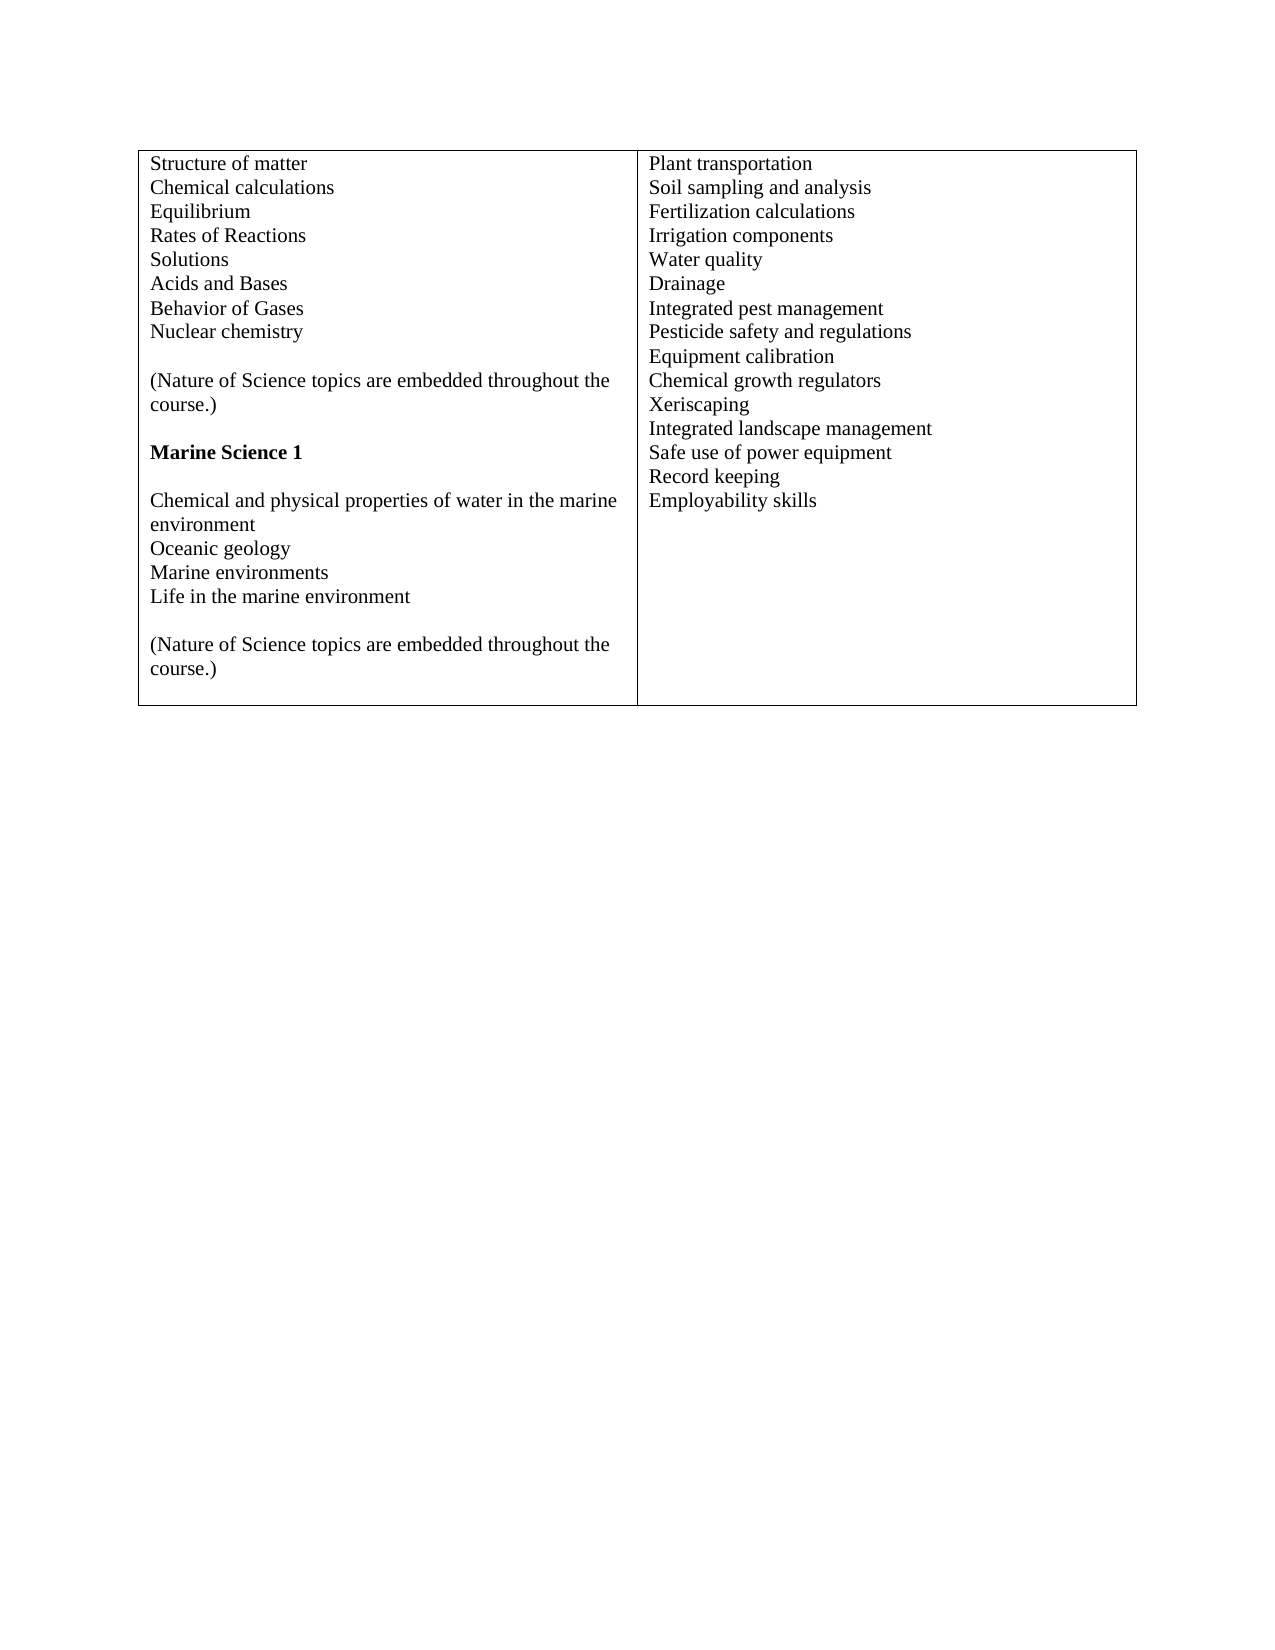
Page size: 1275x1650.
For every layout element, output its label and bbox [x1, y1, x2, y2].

table_cell [139, 151, 637, 704]
table_cell [638, 151, 1136, 704]
